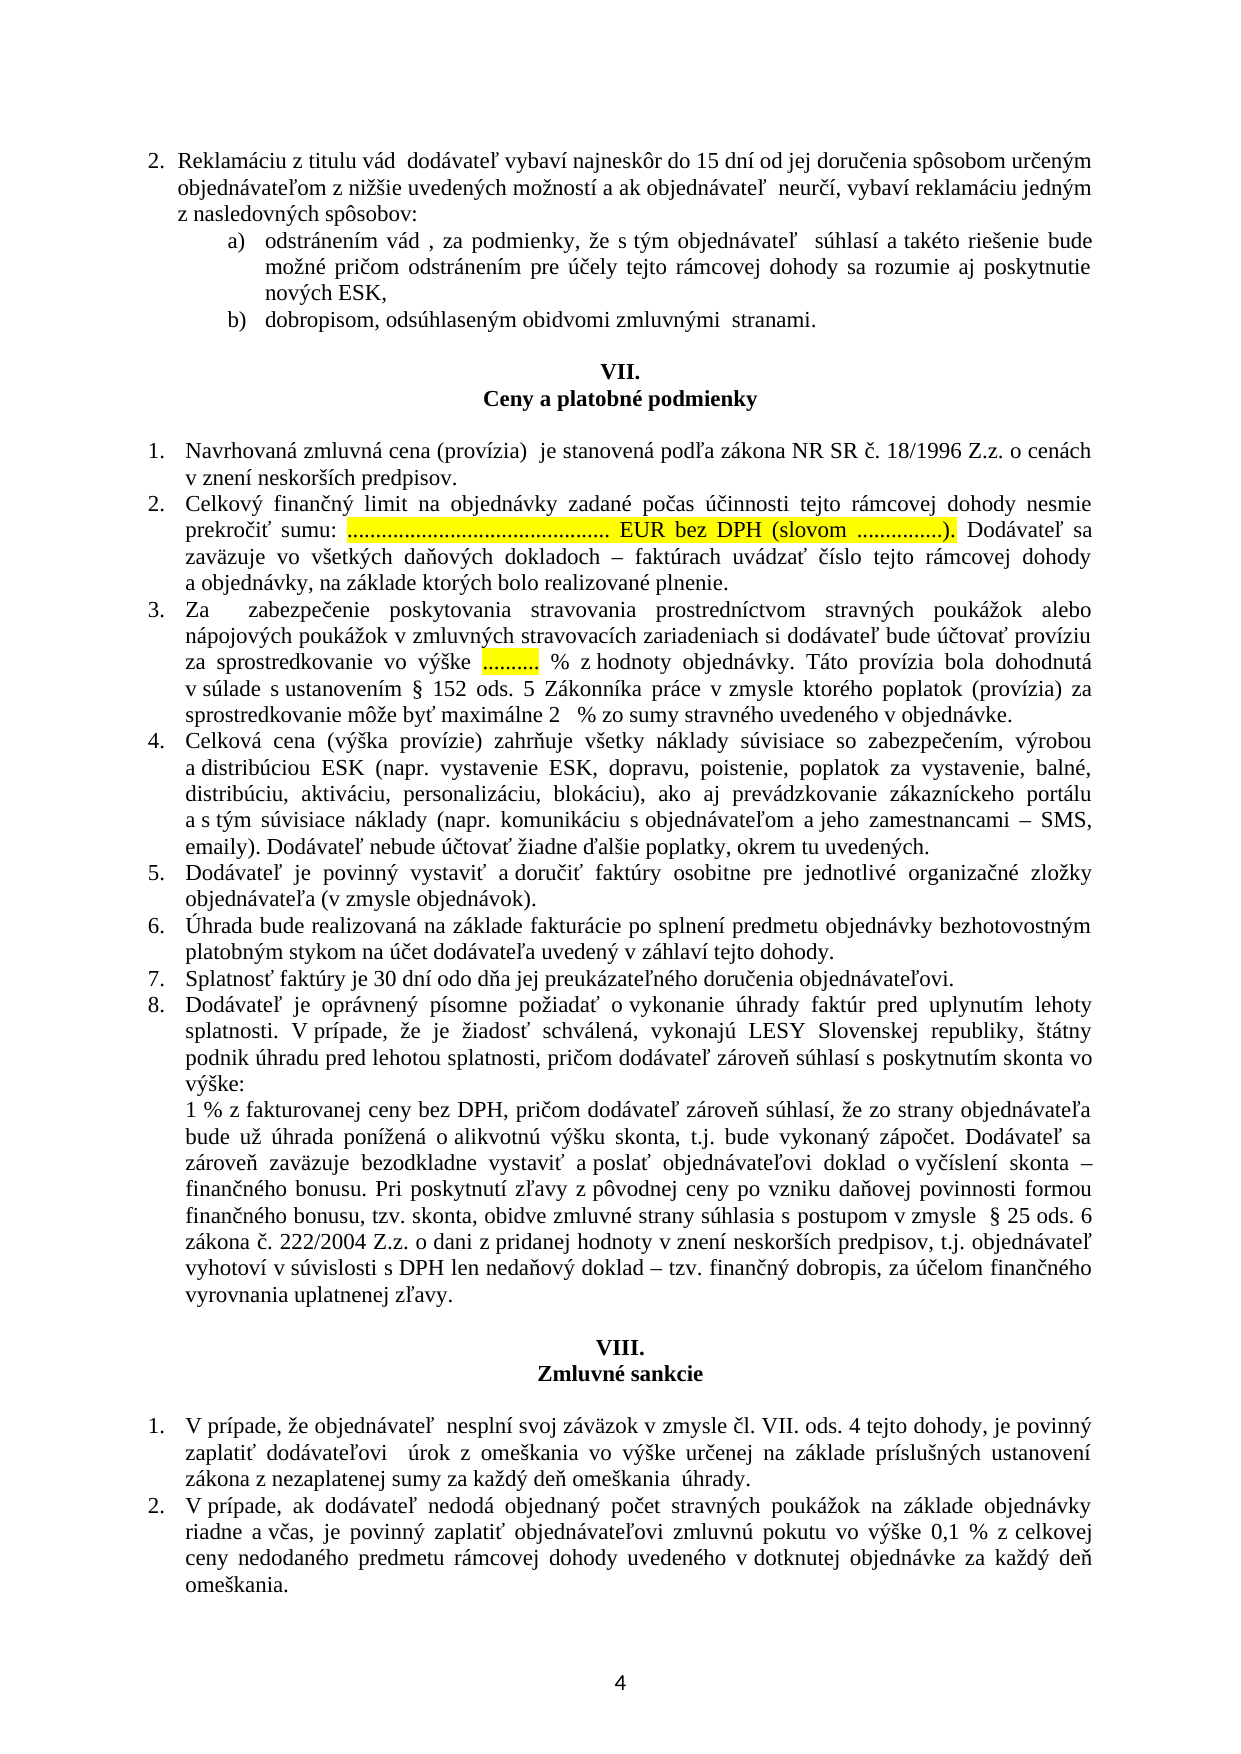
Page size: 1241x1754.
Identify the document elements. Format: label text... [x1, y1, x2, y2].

list V prípade, že objednávateľ nesplní svoj záväzok v zmysle čl. VII. ods. 4 tejto dohody, je povinný zaplatiť dodávateľovi úrok z omeškania vo výške určenej na základe príslušných ustanovení zákona z nezaplatenej sumy za každý deň omeškania úhrady. [148, 1413, 1093, 1492]
text VII. [148, 358, 1093, 385]
list dobropisom, odsúhlaseným obidvomi zmluvnými stranami. [227, 306, 1093, 332]
list Celkový finančný limit na objednávky zadané počas účinnosti tejto rámcovej dohody nesmie prekročiť sumu: .............................................. EUR bez DPH (slovom ...............). Dodávateľ sa zaväzuje vo všetkých daňových dokladoch – faktúrach uvádzať číslo tejto rámcovej dohody a objednávky, na základe ktorých bolo realizované plnenie. [148, 490, 1093, 596]
list Dodávateľ je oprávnený písomne požiadať o vykonanie úhrady faktúr pred uplynutím lehoty splatnosti. V prípade, že je žiadosť schválená, vykonajú LESY Slovenskej republiky, štátny podnik úhradu pred lehotou splatnosti, pričom dodávateľ zároveň súhlasí s poskytnutím skonta vo výške: 1 % z fakturovanej ceny bez DPH, pričom dodávateľ zároveň súhlasí, že zo strany objednávateľa bude už úhrada ponížená o alikvotnú výšku skonta, t.j. bude vykonaný zápočet. Dodávateľ sa zároveň zaväzuje bezodkladne vystaviť a poslať objednávateľovi doklad o vyčíslení skonta – finančného bonusu. Pri poskytnutí zľavy z pôvodnej ceny po vzniku daňovej povinnosti formou finančného bonusu, tzv. skonta, obidve zmluvné strany súhlasia s postupom v zmysle § 25 ods. 6 zákona č. 222/2004 Z.z. o dani z pridanej hodnoty v znení neskorších predpisov, t.j. objednávateľ vyhotoví v súvislosti s DPH len nedaňový doklad – tzv. finančný dobropis, za účelom finančného vyrovnania uplatnenej zľavy. [148, 991, 1093, 1307]
list V prípade, ak dodávateľ nedodá objednaný počet stravných poukážok na základe objednávky riadne a včas, je povinný zaplatiť objednávateľovi zmluvnú pokutu vo výške 0,1 % z celkovej ceny nedodaného predmetu rámcovej dohody uvedeného v dotknutej objednávke za každý deň omeškania. [148, 1492, 1093, 1597]
list Navrhovaná zmluvná cena (provízia) je stanovená podľa zákona NR SR č. 18/1996 Z.z. o cenách v znení neskorších predpisov. [148, 437, 1093, 490]
list Úhrada bude realizovaná na základe fakturácie po splnení predmetu objednávky bezhotovostným platobným stykom na účet dodávateľa uvedený v záhlaví tejto dohody. [148, 912, 1093, 964]
text Ceny a platobné podmienky [148, 385, 1093, 411]
list Dodávateľ je povinný vystaviť a doručiť faktúry osobitne pre jednotlivé organizačné zložky objednávateľa (v zmysle objednávok). [148, 859, 1093, 912]
text VIII. [148, 1333, 1093, 1360]
text Zmluvné sankcie [148, 1360, 1093, 1386]
list Splatnosť faktúry je 30 dní odo dňa jej preukázateľného doručenia objednávateľovi. [148, 964, 1093, 991]
list Za zabezpečenie poskytovania stravovania prostredníctvom stravných poukážok alebo nápojových poukážok v zmluvných stravovacích zariadeniach si dodávateľ bude účtovať províziu za sprostredkovanie vo výške .......... % z hodnoty objednávky. Táto provízia bola dohodnutá v súlade s ustanovením § 152 ods. 5 Zákonníka práce v zmysle ktorého poplatok (provízia) za sprostredkovanie môže byť maximálne 2 % zo sumy stravného uvedeného v objednávke. [148, 596, 1093, 727]
list Celková cena (výška provízie) zahrňuje všetky náklady súvisiace so zabezpečením, výrobou a distribúciou ESK (napr. vystavenie ESK, dopravu, poistenie, poplatok za vystavenie, balné, distribúciu, aktiváciu, personalizáciu, blokáciu), ako aj prevádzkovanie zákazníckeho portálu a s tým súvisiace náklady (napr. komunikáciu s objednávateľom a jeho zamestnancami – SMS, emaily). Dodávateľ nebude účtovať žiadne ďalšie poplatky, okrem tu uvedených. [148, 727, 1093, 859]
list Reklamáciu z titulu vád dodávateľ vybaví najneskôr do 15 dní od jej doručenia spôsobom určeným objednávateľom z nižšie uvedených možností a ak objednávateľ neurčí, vybaví reklamáciu jedným z nasledovných spôsobov: [148, 148, 1093, 227]
list odstránením vád , za podmienky, že s tým objednávateľ súhlasí a takéto riešenie bude možné pričom odstránením pre účely tejto rámcovej dohody sa rozumie aj poskytnutie nových ESK, [227, 227, 1093, 306]
